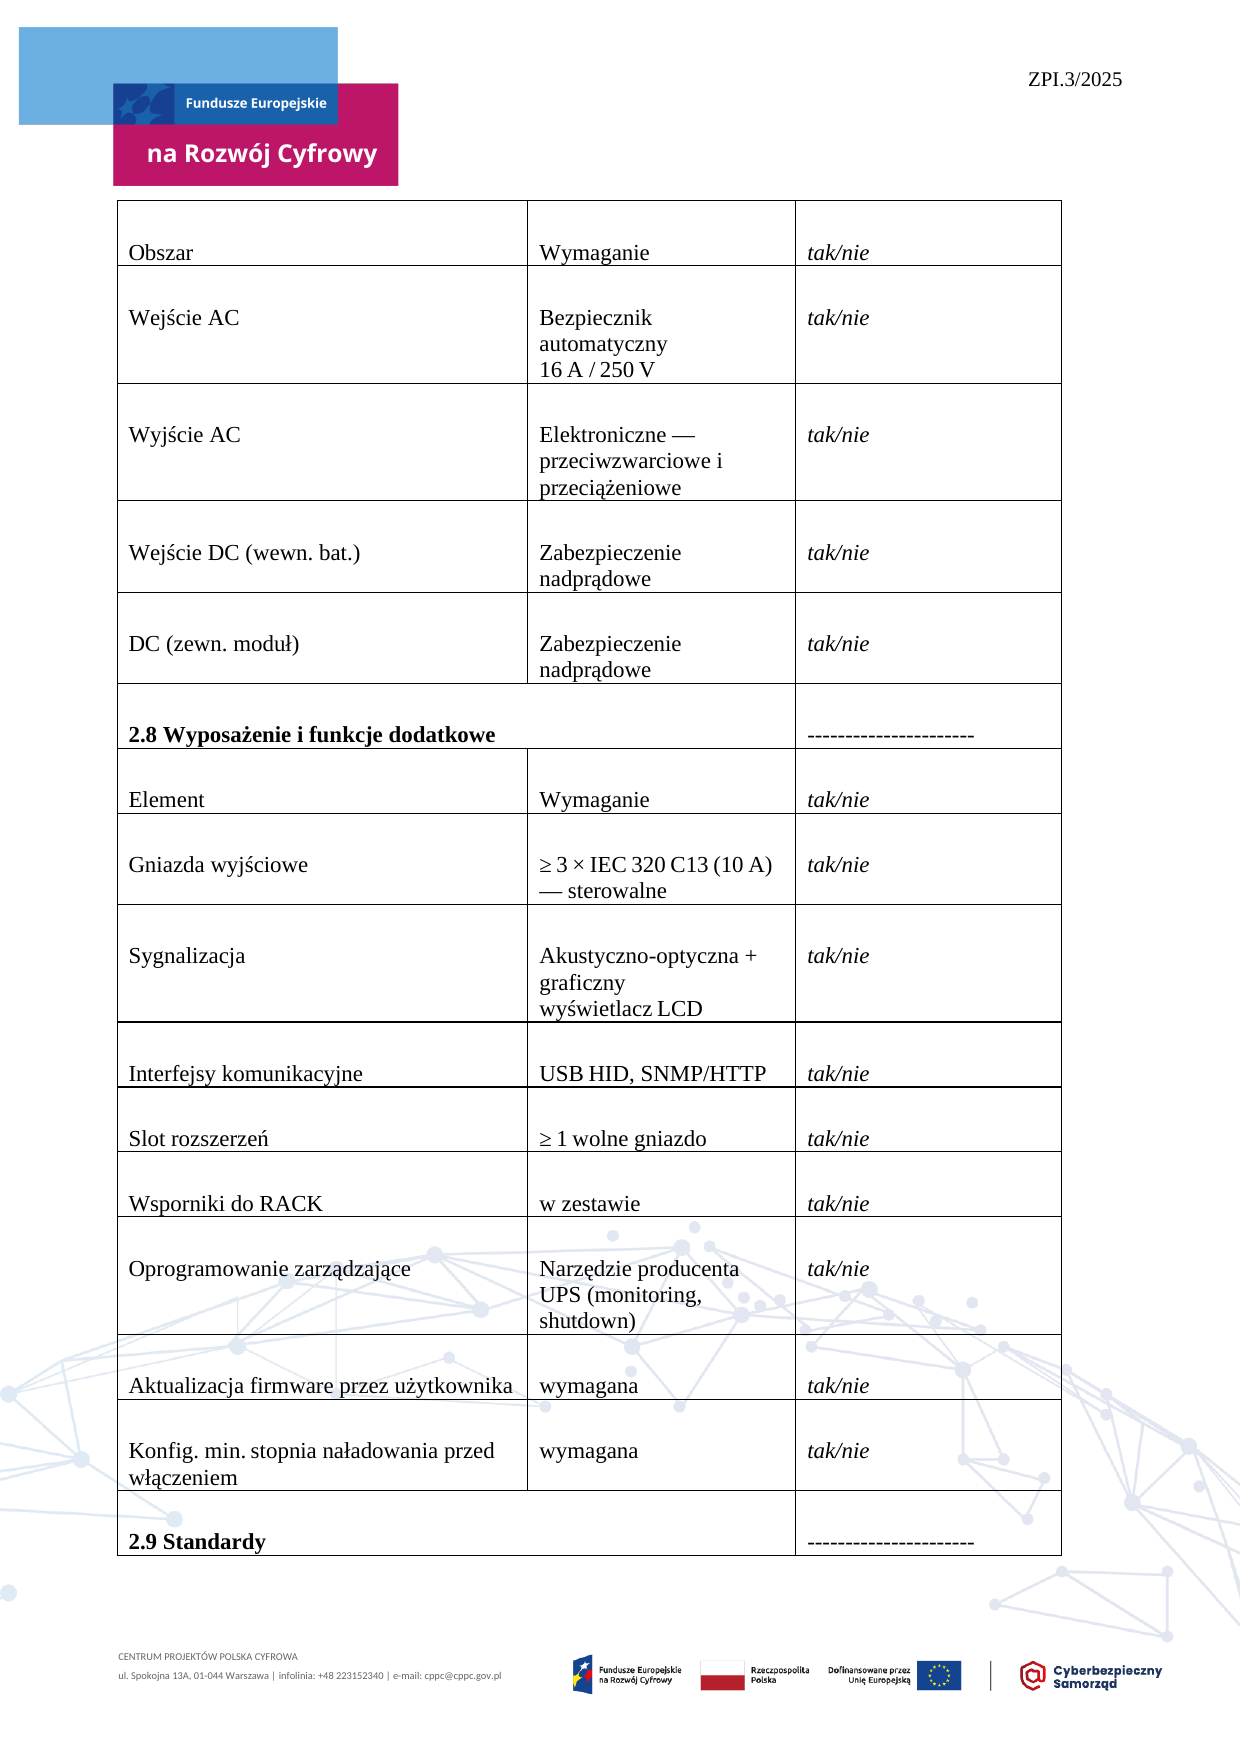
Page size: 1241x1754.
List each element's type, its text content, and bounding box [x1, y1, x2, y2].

table_cell Zabezpieczenie nadprądowe [528, 501, 795, 592]
table_cell Interfejsy komunikacyjne [118, 1023, 527, 1086]
table_cell w zestawie [528, 1152, 795, 1216]
table_cell Obszar [118, 201, 527, 265]
table_cell wymagana [528, 1400, 795, 1490]
table_cell Akustyczno-optyczna + graficzny wyświetlacz LCD [528, 905, 795, 1021]
table_cell tak/nie [796, 1335, 1061, 1399]
table_cell Slot rozszerzeń [118, 1088, 527, 1151]
table_cell tak/nie [796, 1152, 1061, 1216]
table_cell tak/nie [796, 905, 1061, 1021]
table_cell Bezpiecznik automatyczny 16 A / 250 V [528, 266, 795, 383]
table_cell tak/nie [796, 266, 1061, 383]
picture [0, 1221, 1240, 1754]
table_cell ---------------------- [796, 1491, 1061, 1555]
table_cell tak/nie [796, 1217, 1061, 1334]
table_cell 2.9 Standardy [118, 1491, 795, 1555]
table_cell tak/nie [796, 1088, 1061, 1151]
table_cell USB HID, SNMP/HTTP [528, 1023, 795, 1086]
table_cell ≥ 1 wolne gniazdo [528, 1088, 795, 1151]
table_cell Wsporniki do RACK [118, 1152, 527, 1216]
table_cell Wyjście AC [118, 384, 527, 500]
table_cell wymagana [528, 1335, 795, 1399]
table_cell Wejście DC (wewn. bat.) [118, 501, 527, 592]
table_cell Konfig. min. stopnia naładowania przed włączeniem [118, 1400, 527, 1490]
table_cell ≥ 3 × IEC 320 C13 (10 A) — sterowalne [528, 814, 795, 904]
table_cell tak/nie [796, 593, 1061, 683]
table_cell Elektroniczne — przeciwzwarciowe i przeciążeniowe [528, 384, 795, 500]
table_cell 2.8 Wyposażenie i funkcje dodatkowe [118, 684, 795, 748]
table_cell Element [118, 749, 527, 813]
table_cell tak/nie [796, 501, 1061, 592]
table_cell DC (zewn. moduł) [118, 593, 527, 683]
table_cell Oprogramowanie zarządzające [118, 1217, 527, 1334]
table_cell tak/nie [796, 814, 1061, 904]
table_cell Zabezpieczenie nadprądowe [528, 593, 795, 683]
table_cell tak/nie [796, 1023, 1061, 1086]
picture [18, 27, 399, 186]
table_cell tak/nie [796, 749, 1061, 813]
table_cell Wymaganie [528, 749, 795, 813]
table_cell Wymaganie [528, 201, 795, 265]
table_cell tak/nie [796, 384, 1061, 500]
table_cell Gniazda wyjściowe [118, 814, 527, 904]
table_cell Wejście AC [118, 266, 527, 383]
table_cell tak/nie [796, 201, 1061, 265]
table_cell Sygnalizacja [118, 905, 527, 1021]
table_cell tak/nie [796, 1400, 1061, 1490]
table_cell Aktualizacja firmware przez użytkownika [118, 1335, 527, 1399]
table_cell ---------------------- [796, 684, 1061, 748]
table_cell Narzędzie producenta UPS (monitoring, shutdown) [528, 1217, 795, 1334]
